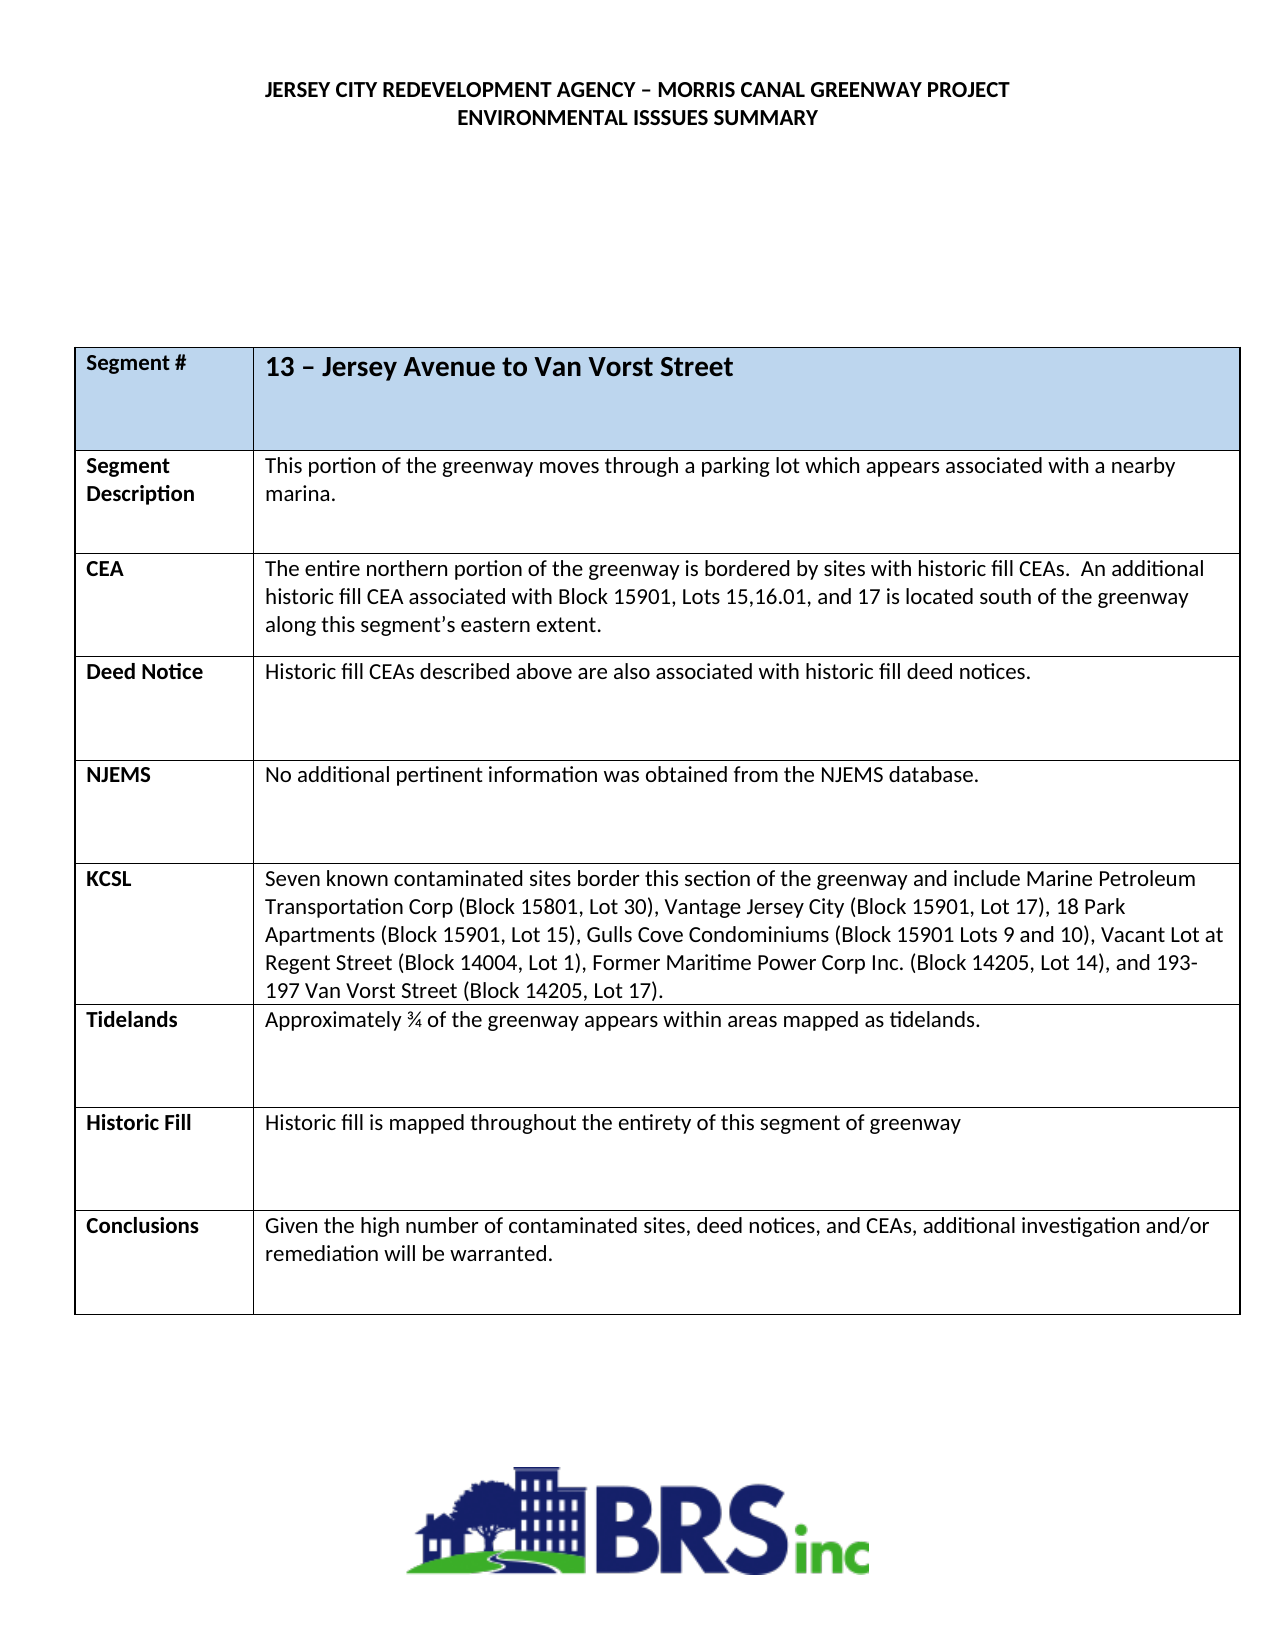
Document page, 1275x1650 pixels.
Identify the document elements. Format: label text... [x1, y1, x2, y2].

table_cell CEA [76, 554, 253, 656]
table_cell No additional pertinent information was obtained from the NJEMS database. [254, 761, 1239, 863]
table_cell Segment Description [76, 451, 253, 553]
table_cell KCSL [76, 864, 253, 1004]
table_cell Seven known contaminated sites border this section of the greenway and include Marine Petroleum Transportation Corp (Block 15801, Lot 30), Vantage Jersey City (Block 15901, Lot 17), 18 Park Apartments (Block 15901, Lot 15), Gulls Cove Condominiums (Block 15901 Lots 9 and 10), Vacant Lot at Regent Street (Block 14004, Lot 1), Former Maritime Power Corp Inc. (Block 14205, Lot 14), and 193-197 Van Vorst Street (Block 14205, Lot 17). [254, 864, 1239, 1004]
table_header Segment # [76, 348, 253, 450]
table_cell Tidelands [76, 1005, 253, 1107]
table_cell Historic fill is mapped throughout the entirety of this segment of greenway [254, 1108, 1239, 1210]
table_cell Deed Notice [76, 657, 253, 759]
table_cell Approximately ¾ of the greenway appears within areas mapped as tidelands. [254, 1005, 1239, 1107]
table_cell Conclusions [76, 1211, 253, 1313]
table_cell NJEMS [76, 761, 253, 863]
table_cell Given the high number of contaminated sites, deed notices, and CEAs, additional investigation and/or remediation will be warranted. [254, 1211, 1239, 1313]
table_cell Historic fill CEAs described above are also associated with historic fill deed notices. [254, 657, 1239, 759]
table_header 13 – Jersey Avenue to Van Vorst Street [254, 348, 1239, 450]
table_cell Historic Fill [76, 1108, 253, 1210]
table_cell The entire northern portion of the greenway is bordered by sites with historic fill CEAs. An additional historic fill CEA associated with Block 15901, Lots 15,16.01, and 17 is located south of the greenway along this segment’s eastern extent. [254, 554, 1239, 656]
picture [406, 1467, 869, 1575]
table_cell This portion of the greenway moves through a parking lot which appears associated with a nearby marina. [254, 451, 1239, 553]
